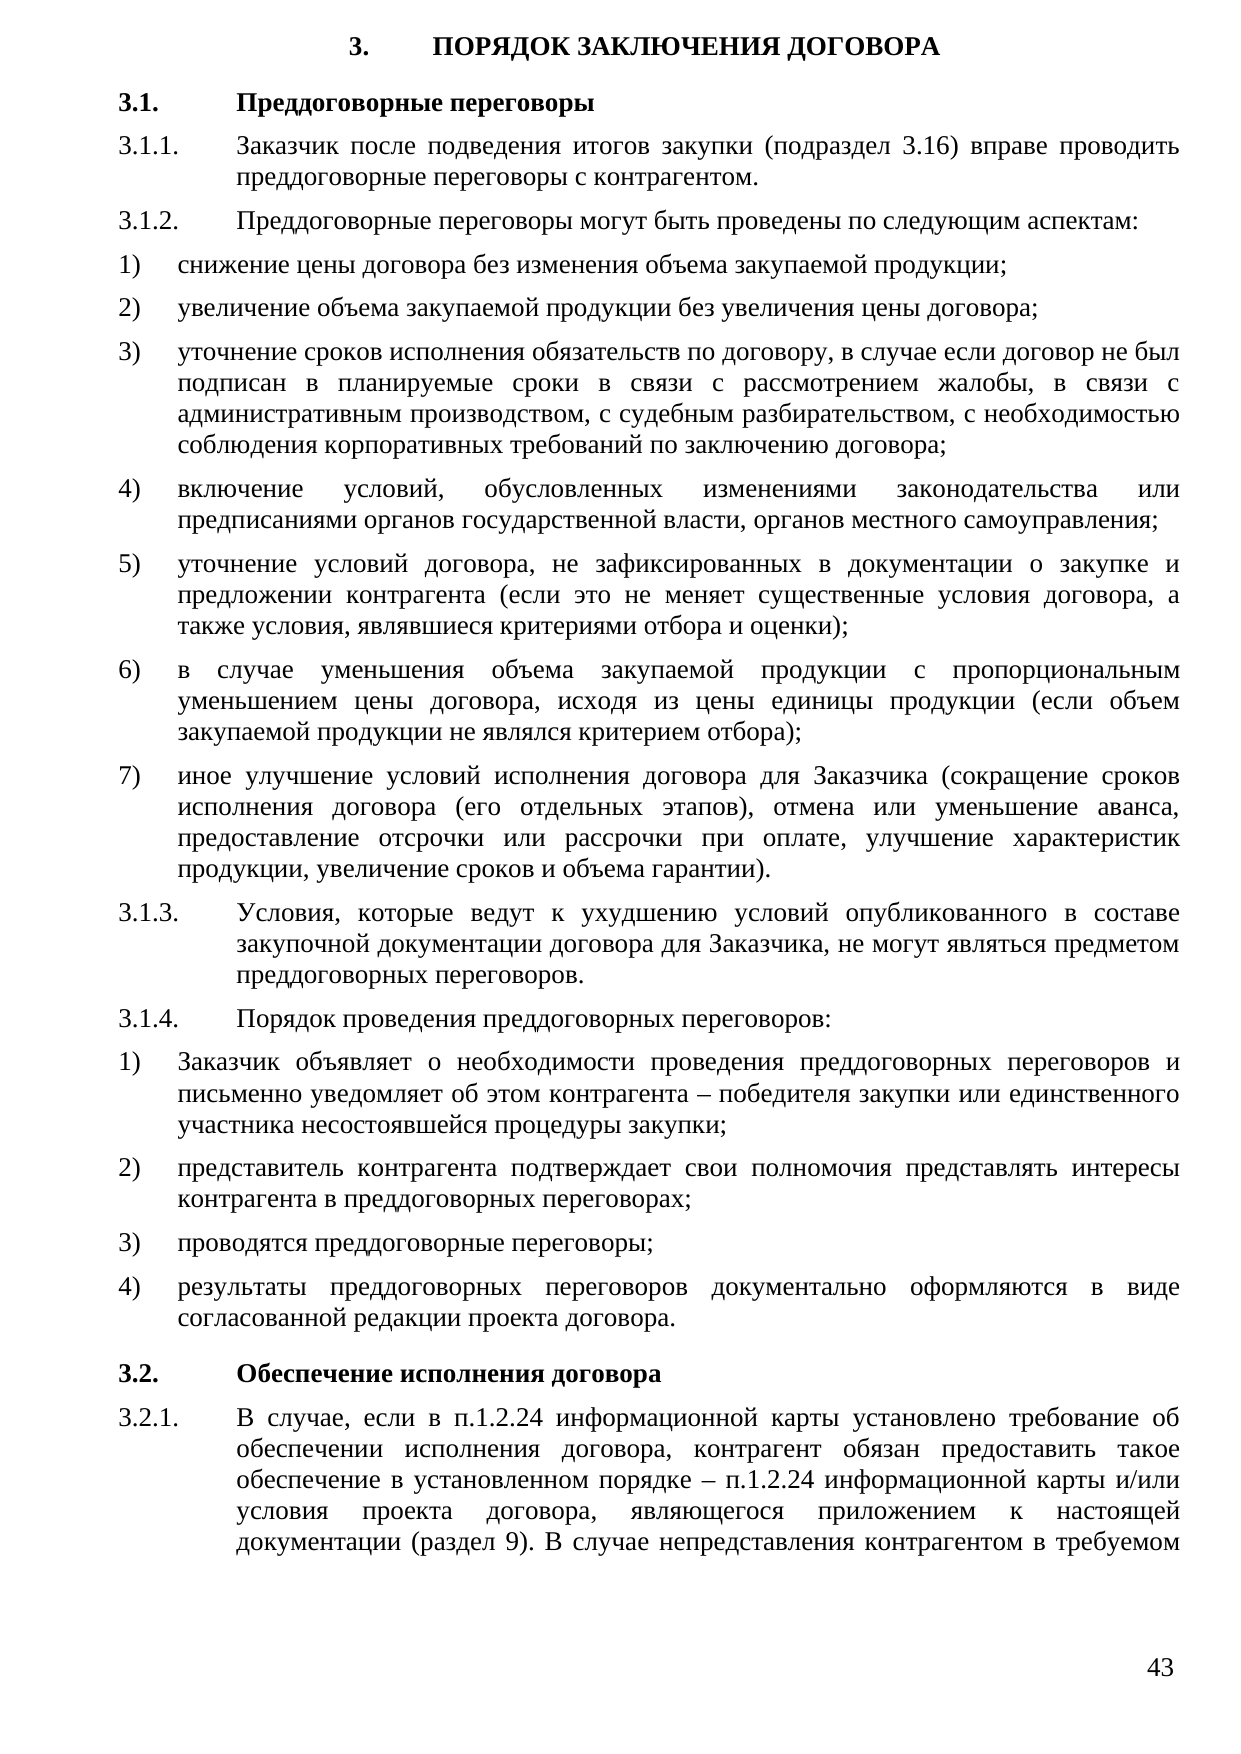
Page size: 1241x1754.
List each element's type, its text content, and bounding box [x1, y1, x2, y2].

text уточнение условий договора, не зафиксированных в документации о закупке и предложении контрагента (если это не меняет существенные условия договора, а также условия, являвшиеся критериями отбора и оценки); [118, 547, 1181, 640]
text Заказчик после подведения итогов закупки (подраздел 3.16) вправе проводить преддоговорные переговоры с контрагентом. [118, 129, 1181, 192]
text иное улучшение условий исполнения договора для Заказчика (сокращение сроков исполнения договора (его отдельных этапов), отмена или уменьшение аванса, предоставление отсрочки или рассрочки при оплате, улучшение характеристик продукции, увеличение сроков и объема гарантии). [118, 759, 1181, 883]
text увеличение объема закупаемой продукции без увеличения цены договора; [118, 291, 1181, 323]
text Порядок проведения преддоговорных переговоров: [118, 1002, 1181, 1033]
text в случае уменьшения объема закупаемой продукции с пропорциональным уменьшением цены договора, исходя из цены единицы продукции (если объем закупаемой продукции не являлся критерием отбора); [118, 653, 1181, 746]
text включение условий, обусловленных изменениями законодательства или предписаниями органов государственной власти, органов местного самоуправления; [118, 472, 1181, 534]
text уточнение сроков исполнения обязательств по договору, в случае если договор не был подписан в планируемые сроки в связи с рассмотрением жалобы, в связи с административным производством, с судебным разбирательством, с необходимостью соблюдения корпоративных требований по заключению договора; [118, 335, 1181, 460]
text Обеспечение исполнения договора [118, 1357, 1181, 1388]
text Условия, которые ведут к ухудшению условий опубликованного в составе закупочной документации договора для Заказчика, не могут являться предметом преддоговорных переговоров. [118, 896, 1181, 989]
text результаты преддоговорных переговоров документально оформляются в виде согласованной редакции проекта договора. [118, 1270, 1181, 1332]
text Заказчик объявляет о необходимости проведения преддоговорных переговоров и письменно уведомляет об этом контрагента – победителя закупки или единственного участника несостоявшейся процедуры закупки; [118, 1046, 1181, 1139]
text Преддоговорные переговоры [118, 86, 1181, 117]
text Преддоговорные переговоры могут быть проведены по следующим аспектам: [118, 204, 1181, 235]
text Порядок заключения договора [118, 29, 1181, 61]
text проводятся преддоговорные переговоры; [118, 1226, 1181, 1257]
text снижение цены договора без изменения объема закупаемой продукции; [118, 248, 1181, 279]
text представитель контрагента подтверждает свои полномочия представлять интересы контрагента в преддоговорных переговорах; [118, 1151, 1181, 1214]
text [118, 1401, 1181, 1557]
